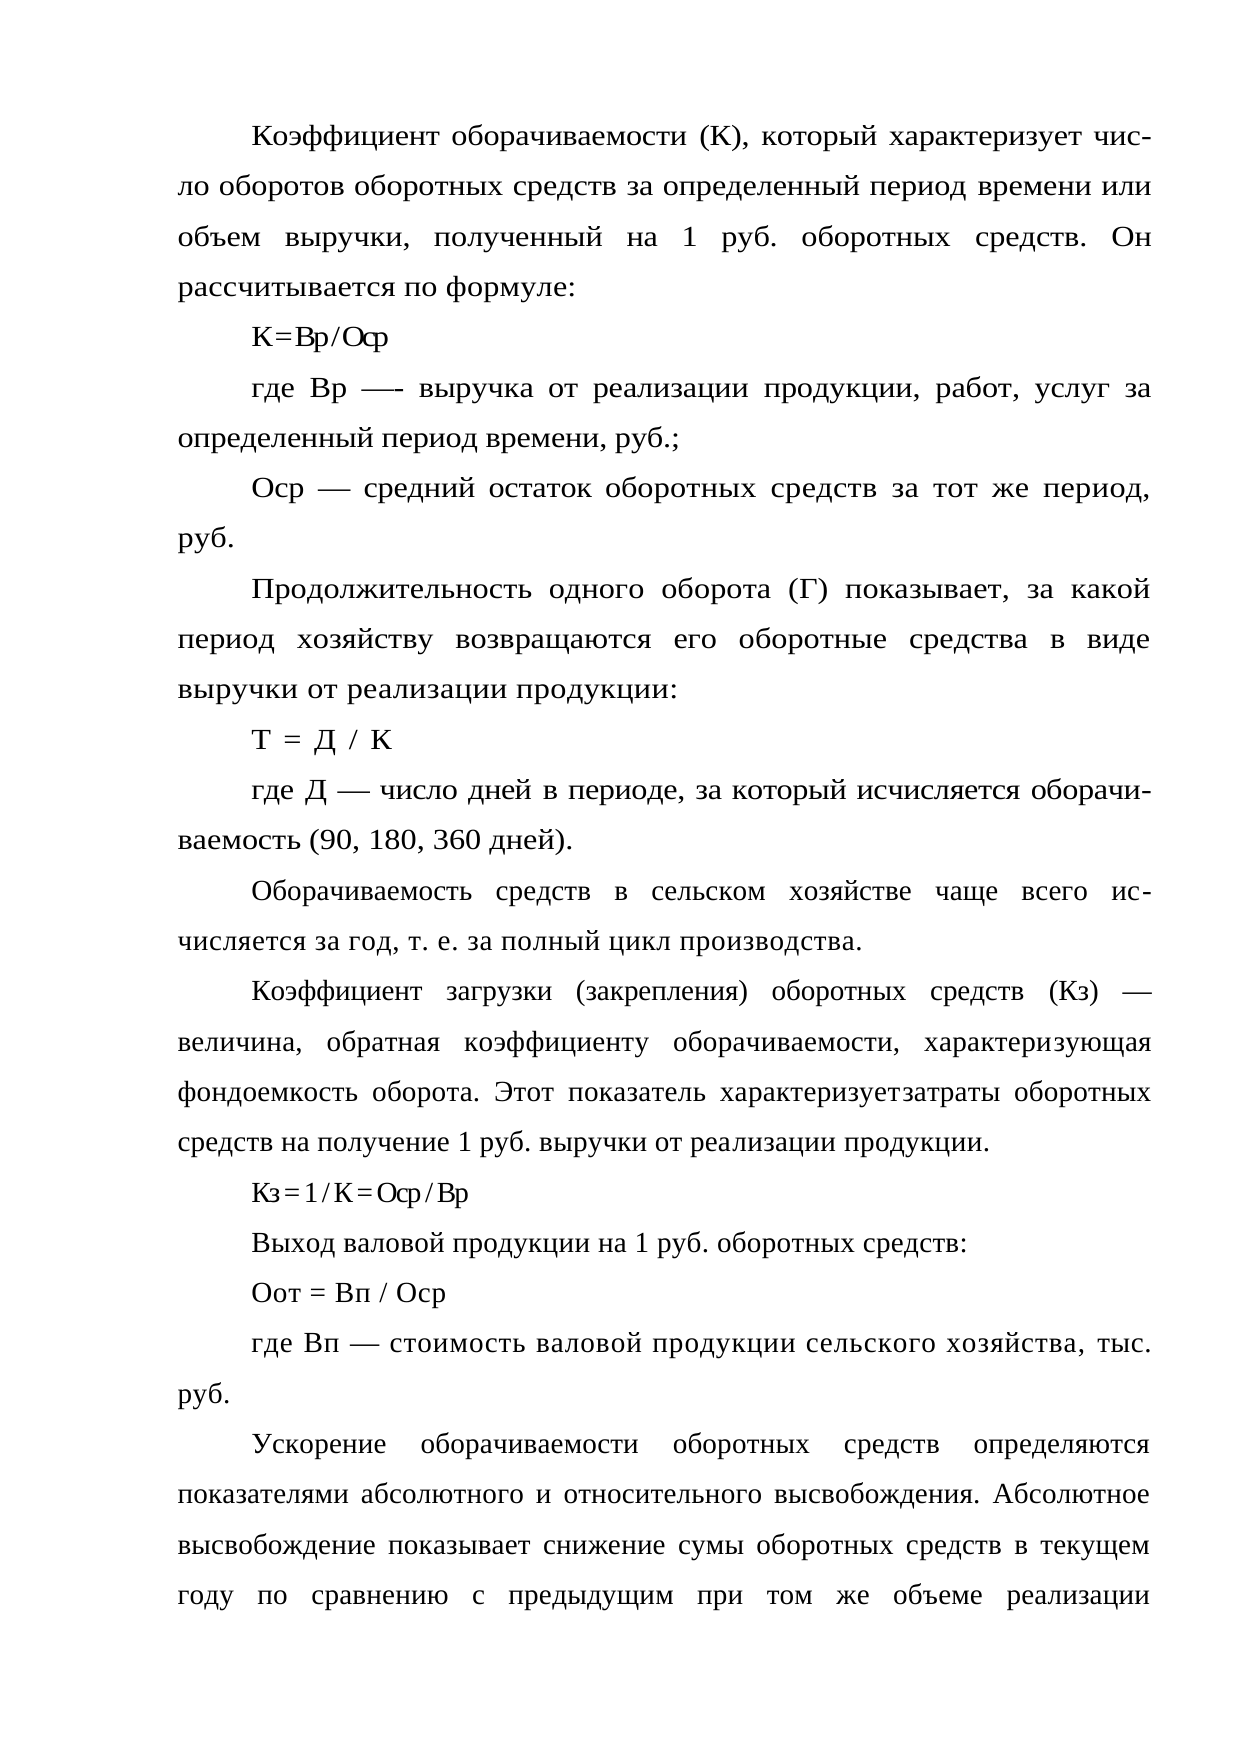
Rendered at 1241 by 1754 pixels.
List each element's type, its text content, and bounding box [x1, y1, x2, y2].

text Оборачиваемость средств в сельском хозяйстве чаще всего исчисляется за год, т. е. за полный цикл производства. [177, 873, 1152, 957]
text Выход валовой продукции на 1 руб. оборотных средств: [177, 1225, 1152, 1258]
text Продолжительность одного оборота (Г) показывает, за какой период хозяйству возвращаются его оборотные средства в виде выручки от реализации продукции: [177, 571, 1152, 705]
text где Вр —- выручка от реализации продукции, работ, услуг за определенный период времени, руб.; [177, 370, 1152, 453]
text Коэффициент загрузки (закрепления) оборотных средств (Кз) —величина, обратная коэффициенту оборачиваемости, характеризующая фондоемкость оборота. Этот показатель характеризуетзатраты оборотных средств на получение 1 руб. выручки от реализации продукции. [177, 973, 1152, 1158]
text где Вп — стоимость валовой продукции сельского хозяйства, тыс. руб. [177, 1326, 1152, 1409]
text К = Вр / Оср [177, 319, 1152, 353]
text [177, 1426, 1152, 1611]
text Оот = Вп / Оср [177, 1275, 1152, 1309]
text Кз = 1 / К = Оср / Вр [177, 1175, 1152, 1208]
text Оср — средний остаток оборотных средств за тот же период, руб. [177, 470, 1152, 554]
text Коэффициент оборачиваемости (К), который характеризует число оборотов оборотных средств за определенный период времени или объем выручки, полученный на 1 руб. оборотных средств. Он рассчитывается по формуле: [177, 118, 1152, 303]
text где Д — число дней в периоде, за который исчисляется оборачиваемость (90, 180, 360 дней). [177, 772, 1152, 856]
text Т = Д / К [177, 722, 1152, 755]
